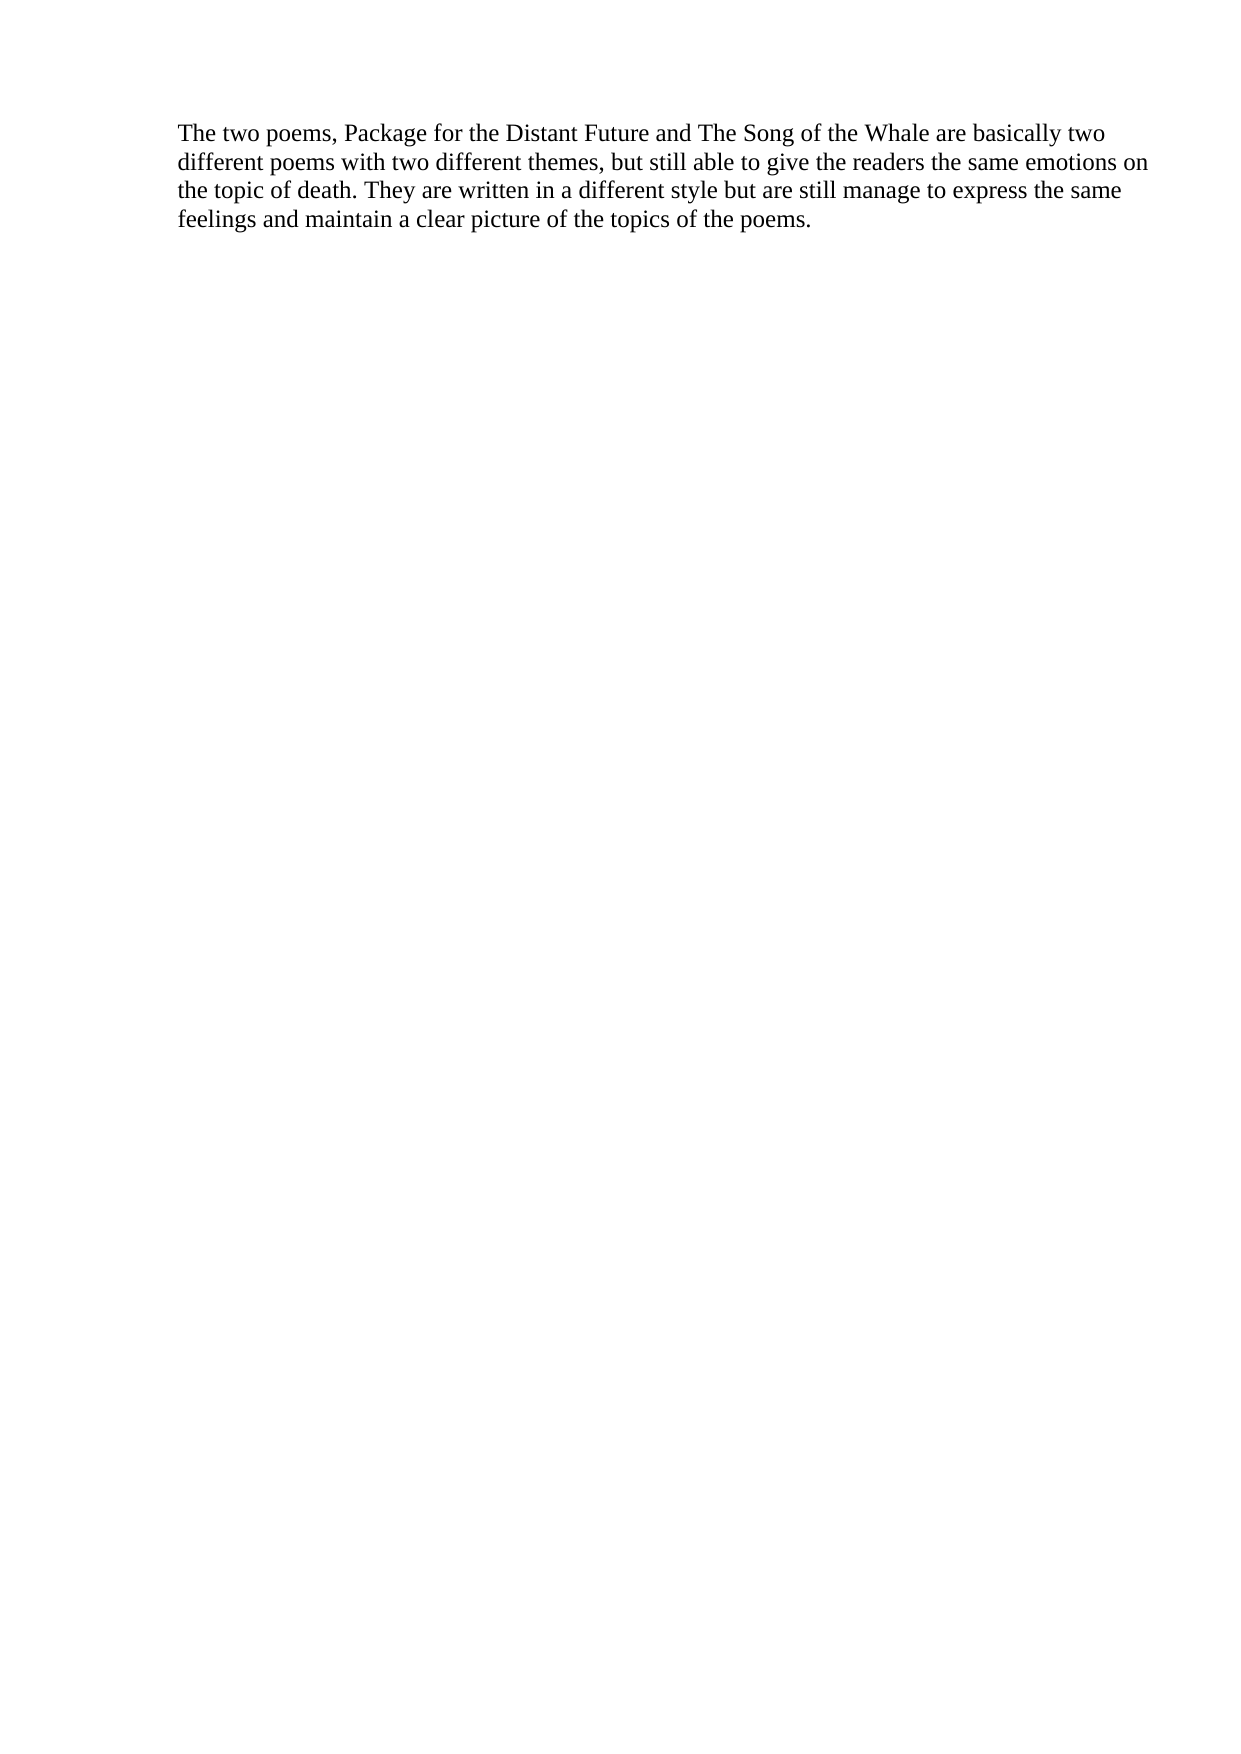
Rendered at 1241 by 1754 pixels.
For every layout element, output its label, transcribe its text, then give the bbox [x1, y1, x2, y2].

text The two poems, Package for the Distant Future and The Song of the Whale are basically two different poems with two different themes, but still able to give the readers the same emotions on the topic of death. They are written in a different style but are still manage to express the same feelings and maintain a clear picture of the topics of the poems. [177, 118, 1152, 233]
